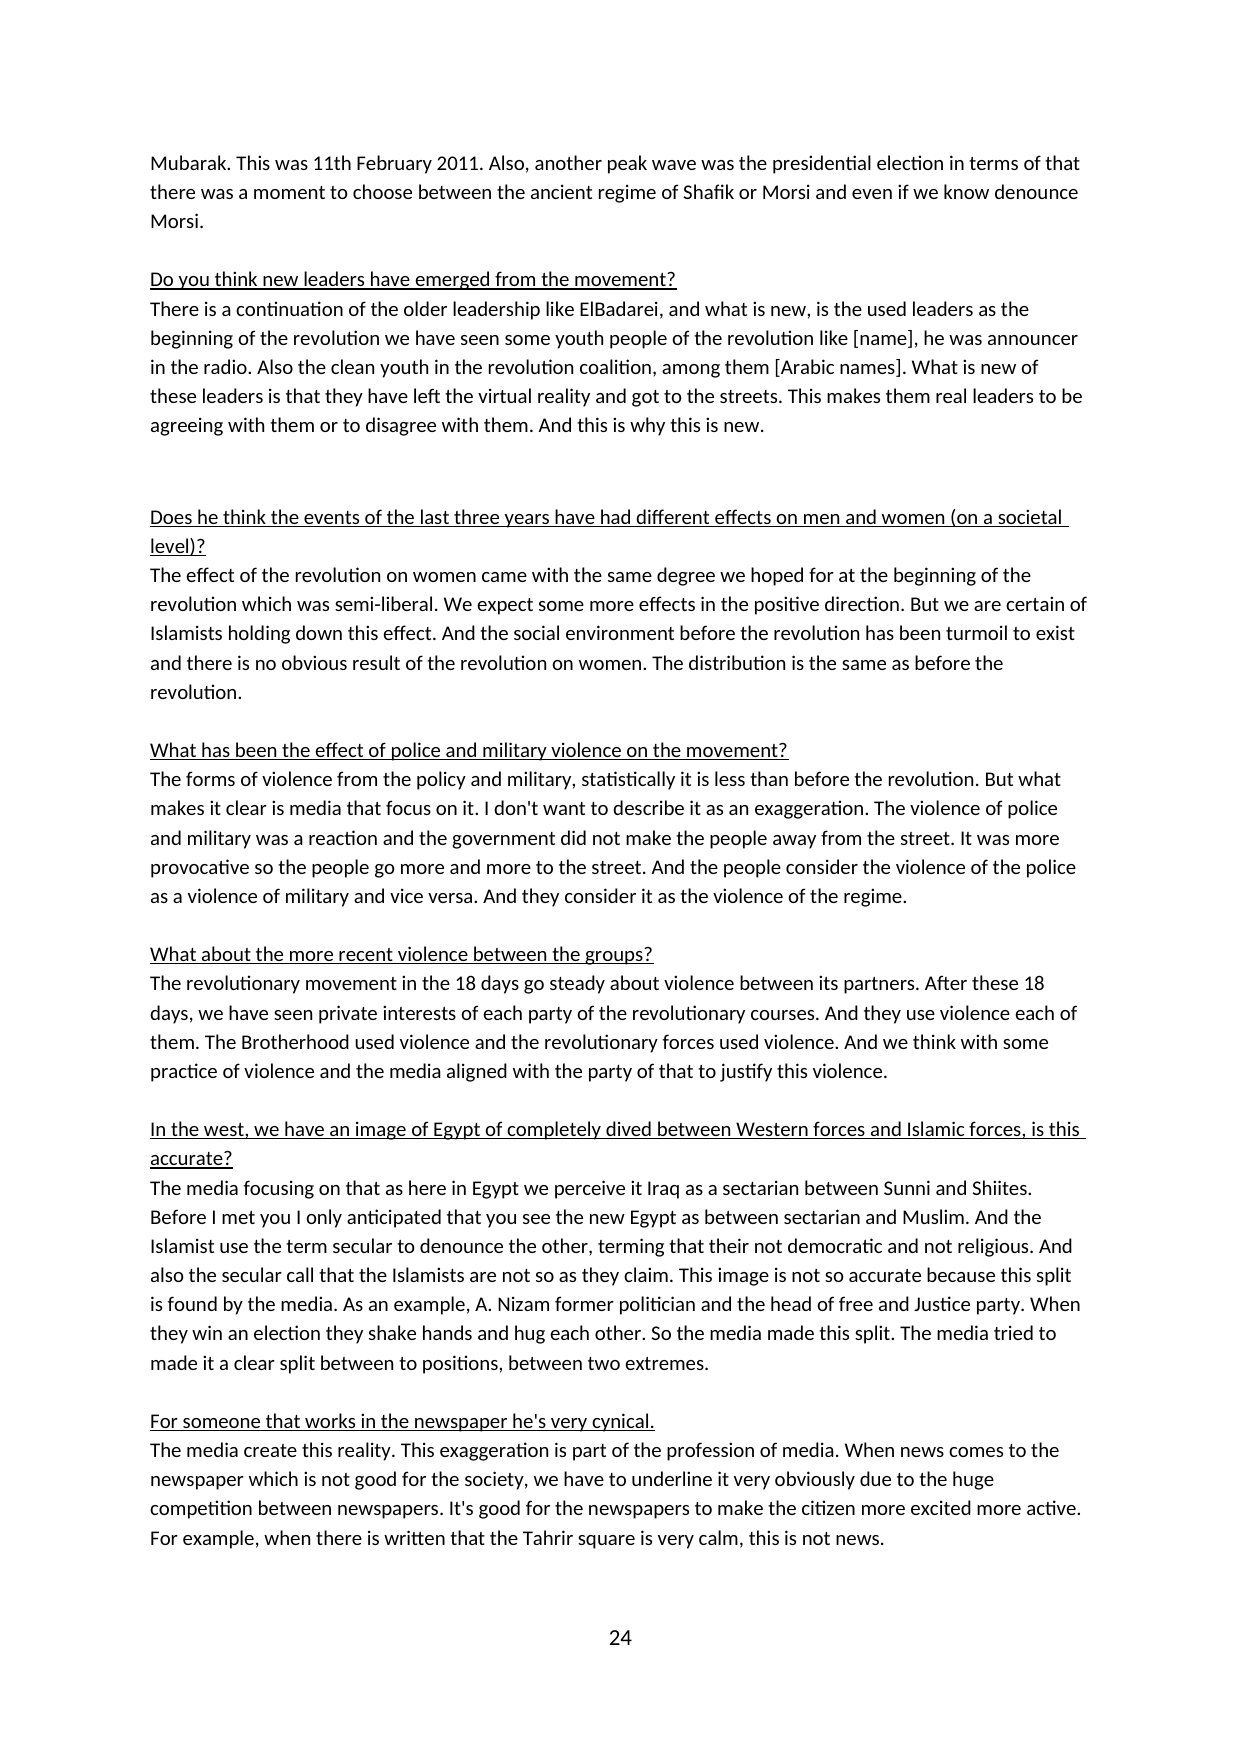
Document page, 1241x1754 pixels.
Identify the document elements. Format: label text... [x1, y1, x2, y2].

text Do you think new leaders have emerged from the movement? [150, 267, 1090, 292]
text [150, 150, 1090, 234]
text The media focusing on that as here in Egypt we perceive it Iraq as a sectarian between Sunni and Shiites. Before I met you I only anticipated that you see the new Egypt as between sectarian and Muslim. And the Islamist use the term secular to denounce the other, terming that their not democratic and not religious. And also the secular call that the Islamists are not so as they claim. This image is not so accurate because this split is found by the media. As an example, A. Nizam former politician and the head of free and Justice party. When they win an election they shake hands and hug each other. So the media made this split. The media tried to made it a clear split between to positions, between two extremes. [150, 1175, 1090, 1375]
text What has been the effect of police and military violence on the movement? [150, 737, 1090, 763]
text What about the more recent violence between the groups? [150, 941, 1090, 967]
text Does he think the events of the last three years have had different effects on men and women (on a societal level)? [150, 504, 1090, 558]
text There is a continuation of the older leadership like ElBadarei, and what is new, is the used leaders as the beginning of the revolution we have seen some youth people of the revolution like [name], he was announcer in the radio. Also the clean youth in the revolution coalition, among them [Arabic names]. What is new of these leaders is that they have left the virtual reality and got to the streets. This makes them real leaders to be agreeing with them or to disagree with them. And this is why this is new. [150, 296, 1090, 471]
text The effect of the revolution on women came with the same degree we hoped for at the beginning of the revolution which was semi-liberal. We expect some more effects in the positive direction. But we are certain of Islamists holding down this effect. And the social environment before the revolution has been turmoil to exist and there is no obvious result of the revolution on women. The distribution is the same as before the revolution. [150, 562, 1090, 704]
text The media create this reality. This exaggeration is part of the profession of media. When news comes to the newspaper which is not good for the society, we have to underline it very obviously due to the huge competition between newspapers. It's good for the newspapers to make the citizen more excited more active. For example, when there is written that the Tahrir square is very calm, this is not news. [150, 1437, 1090, 1550]
text The forms of violence from the policy and military, statistically it is less than before the revolution. But what makes it clear is media that focus on it. I don't want to describe it as an exaggeration. The violence of police and military was a reaction and the government did not make the people away from the street. It was more provocative so the people go more and more to the street. And the people consider the violence of the police as a violence of military and vice versa. And they consider it as the violence of the regime. [150, 766, 1090, 908]
text The revolutionary movement in the 18 days go steady about violence between its partners. After these 18 days, we have seen private interests of each party of the revolutionary courses. And they use violence each of them. The Brotherhood used violence and the revolutionary forces used violence. And we think with some practice of violence and the media aligned with the party of that to justify this violence. [150, 971, 1090, 1083]
text For someone that works in the newspaper he's very cynical. [150, 1408, 1090, 1433]
text In the west, we have an image of Egypt of completely dived between Western forces and Islamic forces, is this accurate? [150, 1116, 1090, 1171]
